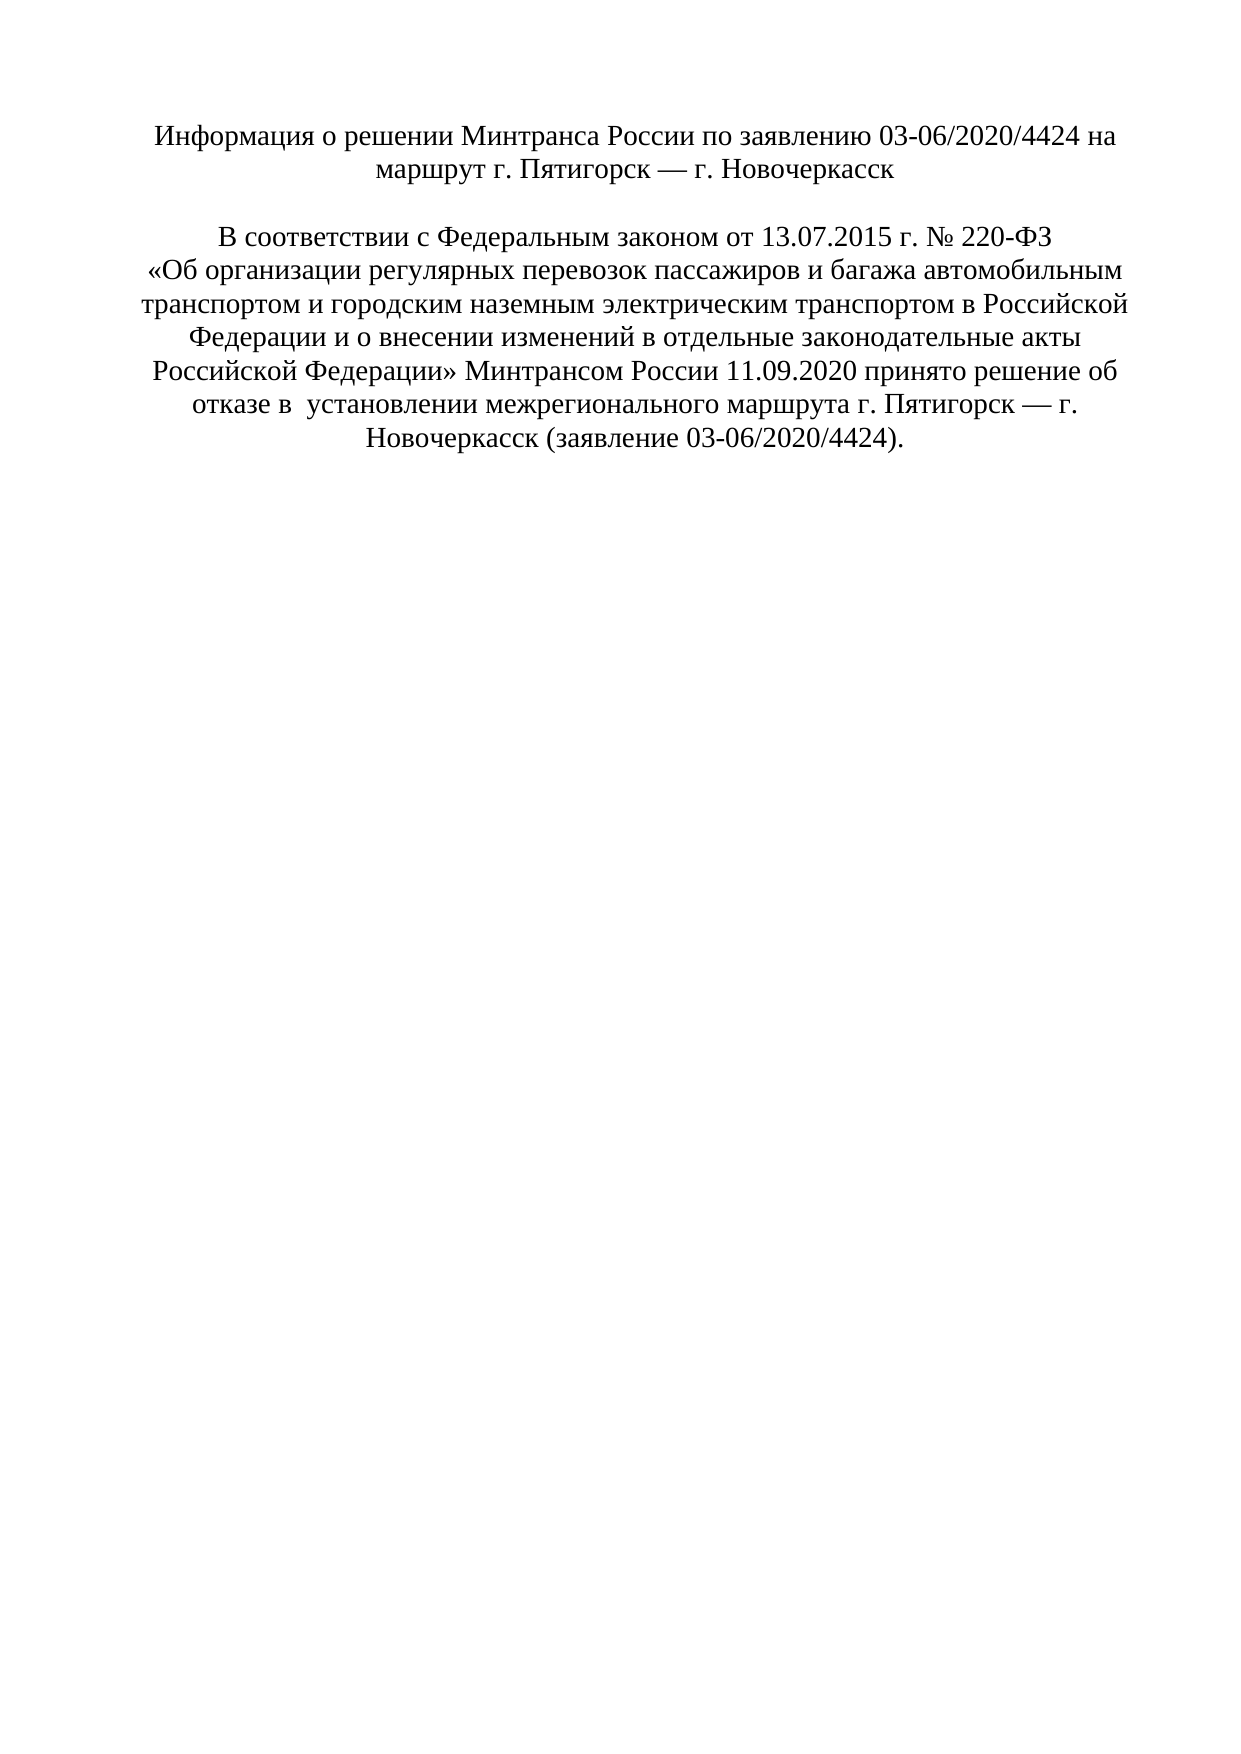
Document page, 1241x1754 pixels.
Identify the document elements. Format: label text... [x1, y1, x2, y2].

text Информация о решении Минтранса России по заявлению 03-06/2020/4424 на маршрут г. Пятигорск — г. Новочеркасск [118, 118, 1152, 185]
text В соответствии с Федеральным законом от 13.07.2015 г. № 220-ФЗ «Об организации регулярных перевозок пассажиров и багажа автомобильным транспортом и городским наземным электрическим транспортом в Российской Федерации и о внесении изменений в отдельные законодательные акты Российской Федерации» Минтрансом России 11.09.2020 принято решение об отказе в установлении межрегионального маршрута г. Пятигорск — г. Новочеркасск (заявление 03-06/2020/4424). [118, 219, 1152, 453]
